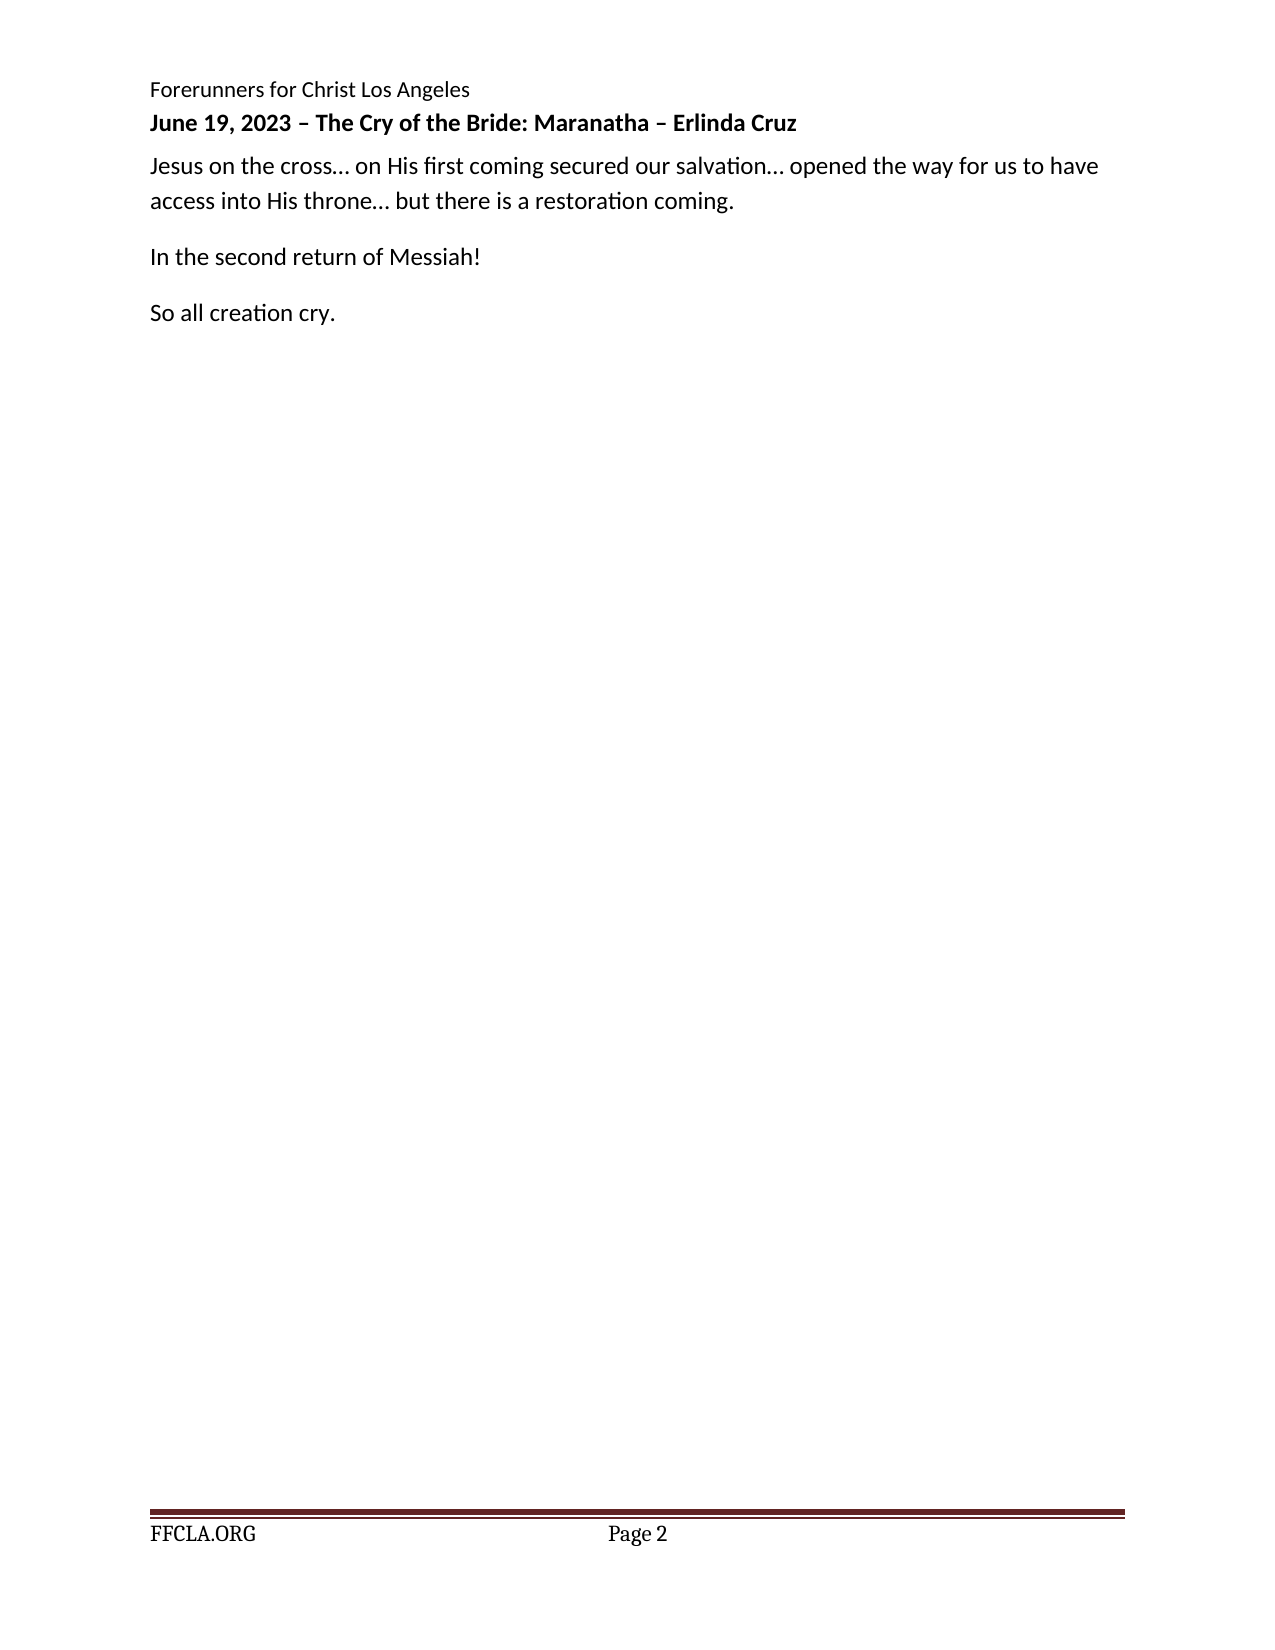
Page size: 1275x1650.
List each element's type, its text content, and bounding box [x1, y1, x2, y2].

text So all creation cry. [150, 297, 1125, 327]
text In the second return of Messiah! [150, 241, 1125, 271]
text Jesus on the cross… on His first coming secured our salvation… opened the way for us to have access into His throne… but there is a restoration coming. [150, 150, 1125, 216]
